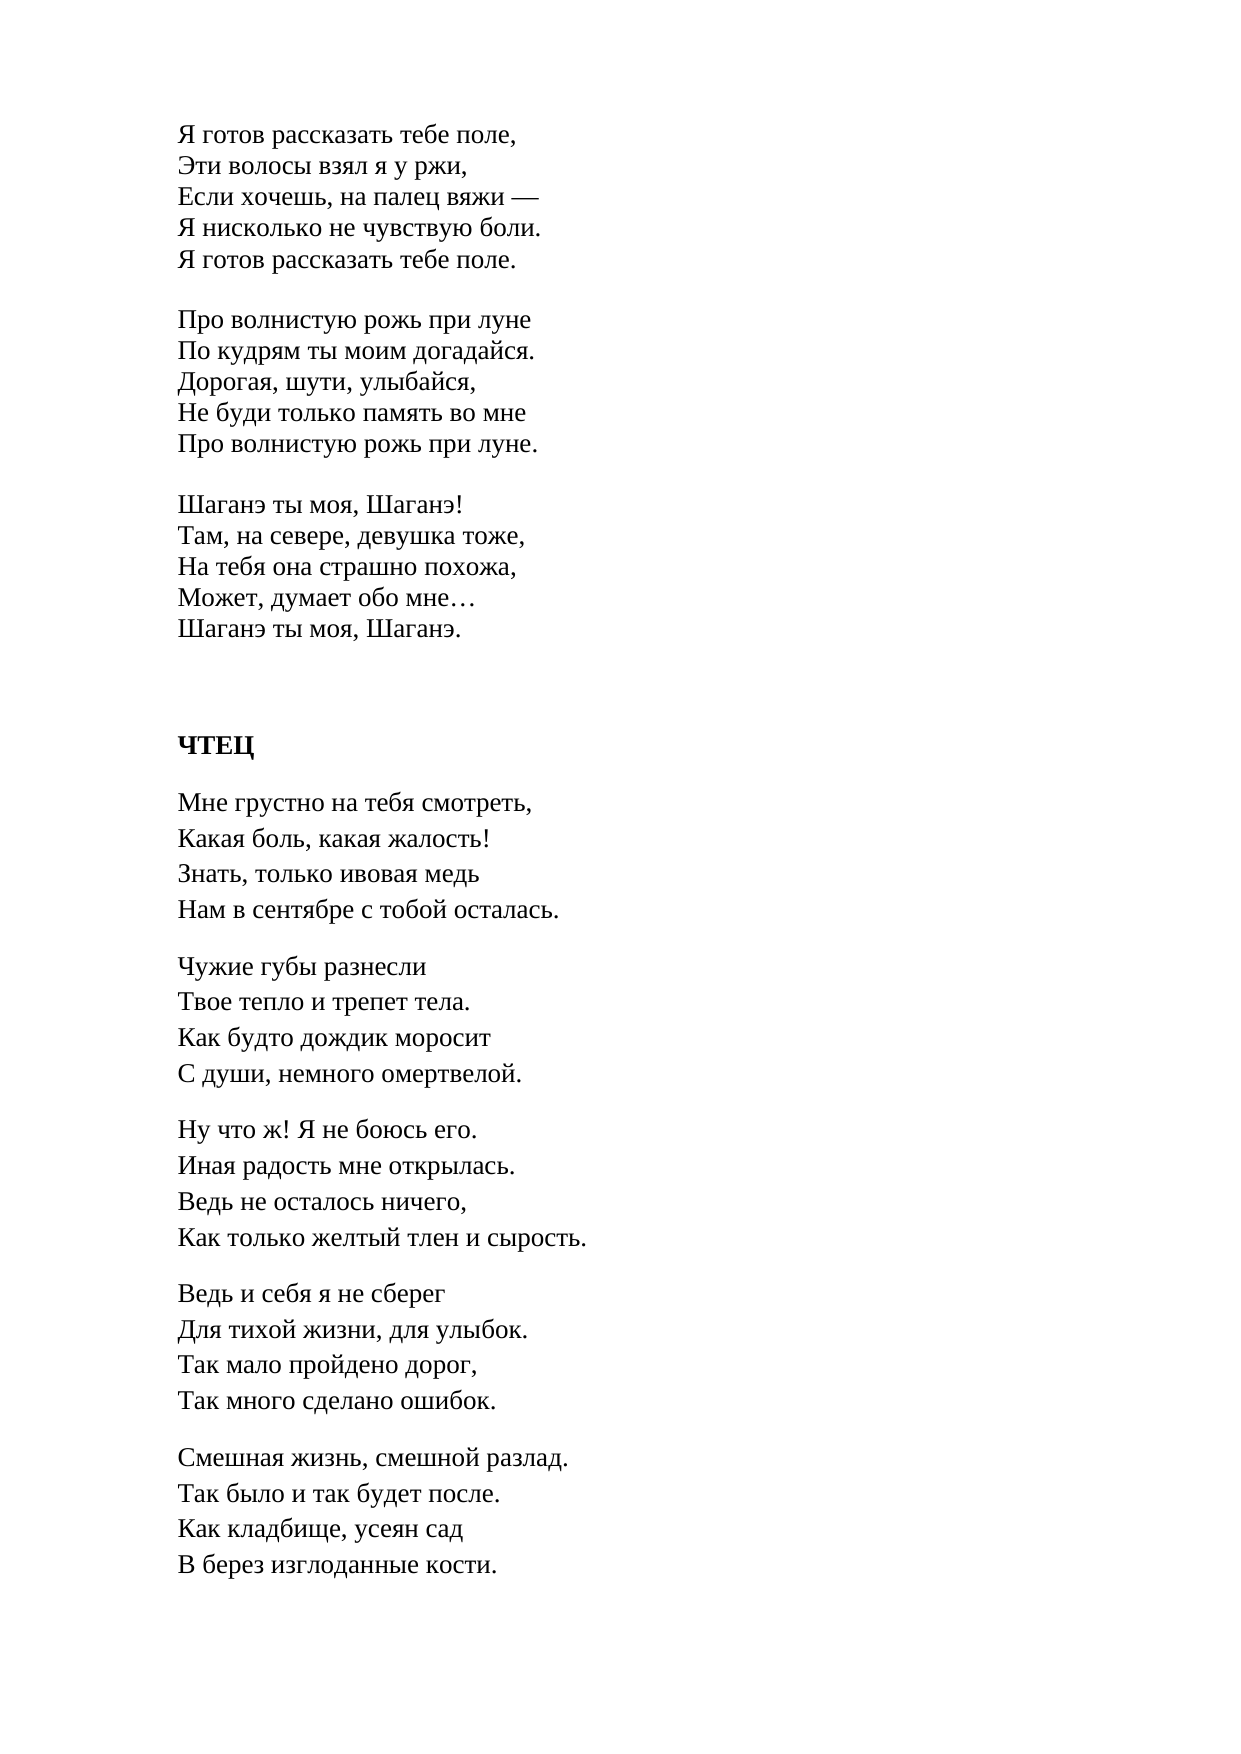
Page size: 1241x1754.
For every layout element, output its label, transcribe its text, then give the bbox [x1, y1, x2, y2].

text Про волнистую рожь при луне По кудрям ты моим догадайся. Дорогая, шути, улыбайся, Не буди только память во мне Про волнистую рожь при луне. [177, 303, 1152, 459]
text Мне грустно на тебя смотреть, Какая боль, какая жалость! Знать, только ивовая медь Нам в сентябре с тобой осталась. [177, 786, 1152, 924]
text Чужие губы разнесли Твое тепло и трепет тела. Как будто дождик моросит С души, немного омертвелой. [177, 950, 1152, 1088]
text Смешная жизнь, смешной разлад. Так было и так будет после. Как кладбище, усеян сад В берез изглоданные кости. [177, 1441, 1152, 1579]
text Ну что ж! Я не боюсь его. Иная радость мне открылась. Ведь не осталось ничего, Как только желтый тлен и сырость. [177, 1113, 1152, 1252]
text Шаганэ ты моя, Шаганэ! Там, на севере, девушка тоже, На тебя она страшно похожа, Может, думает обо мне… Шаганэ ты моя, Шаганэ. [177, 488, 1152, 644]
text Ведь и себя я не сберег Для тихой жизни, для улыбок. Так мало пройдено дорог, Так много сделано ошибок. [177, 1277, 1152, 1416]
text ЧТЕЦ [177, 729, 1152, 761]
text Я готов рассказать тебе поле, Эти волосы взял я у ржи, Если хочешь, на палец вяжи — Я нисколько не чувствую боли. Я готов рассказать тебе поле. [177, 118, 1152, 274]
